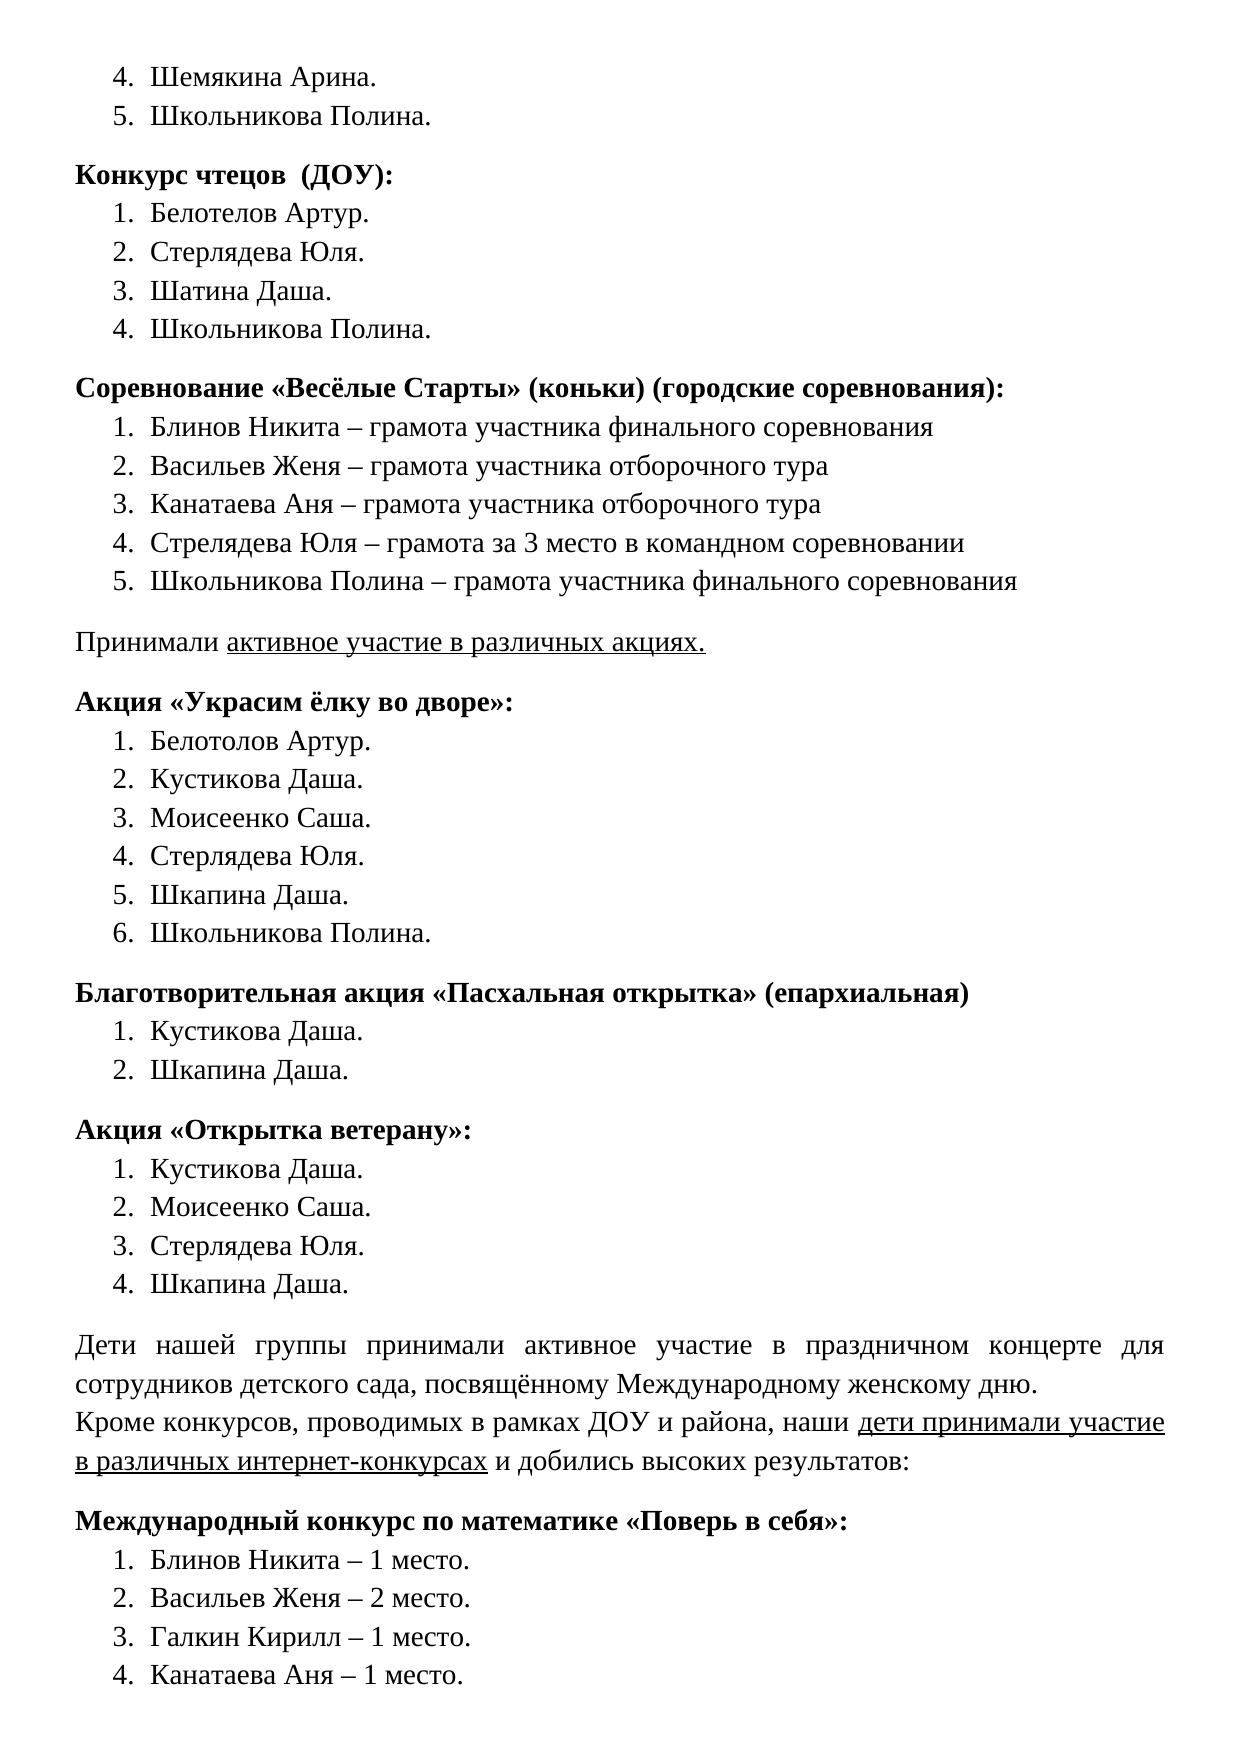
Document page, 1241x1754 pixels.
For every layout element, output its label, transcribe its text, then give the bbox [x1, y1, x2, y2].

text Акция «Украсим ёлку во дворе»: [75, 684, 1165, 718]
text Дети нашей группы принимали активное участие в праздничном концерте для сотрудников детского сада, посвящённому Международному женскому дню. [75, 1327, 1165, 1399]
text Соревнование «Весёлые Старты» (коньки) (городские соревнования): [75, 371, 1165, 404]
list Школьникова Полина. [112, 311, 1165, 345]
list Васильев Женя – грамота участника отборочного тура [112, 448, 1165, 481]
list Кустикова Даша. [112, 1013, 1165, 1047]
text Акция «Открытка ветерану»: [75, 1112, 1165, 1146]
list Моисеенко Саша. [112, 1189, 1165, 1223]
list Кустикова Даша. [112, 761, 1165, 795]
text Благотворительная акция «Пасхальная открытка» (епархиальная) [75, 975, 1165, 1008]
list Шкапина Даша. [112, 1267, 1165, 1300]
list Стрелядева Юля – грамота за 3 место в командном соревновании [112, 525, 1165, 558]
list Канатаева Аня – 1 место. [112, 1657, 1165, 1691]
list Белотелов Артур. [112, 196, 1165, 229]
text Кроме конкурсов, проводимых в рамках ДОУ и района, наши дети принимали участие в различных интернет-конкурсах и добились высоких результатов: [75, 1404, 1165, 1476]
list Школьникова Полина. [112, 98, 1165, 131]
list Моисеенко Саша. [112, 800, 1165, 833]
list Стерлядева Юля. [112, 838, 1165, 872]
text Международный конкурс по математике «Поверь в себя»: [75, 1503, 1165, 1537]
list Канатаева Аня – грамота участника отборочного тура [112, 486, 1165, 520]
list Блинов Никита – грамота участника финального соревнования [112, 409, 1165, 443]
list Кустикова Даша. [112, 1151, 1165, 1184]
list Шемякина Арина. [112, 59, 1165, 93]
list Блинов Никита – 1 место. [112, 1542, 1165, 1575]
list Школьникова Полина. [112, 916, 1165, 949]
list Стерлядева Юля. [112, 1228, 1165, 1262]
list Белотолов Артур. [112, 723, 1165, 756]
list Галкин Кирилл – 1 место. [112, 1619, 1165, 1652]
text Принимали активное участие в различных акциях. [75, 624, 1165, 657]
text Конкурс чтецов (ДОУ): [75, 157, 1165, 191]
list Стерлядева Юля. [112, 234, 1165, 268]
list Шатина Даша. [112, 273, 1165, 306]
list Шкапина Даша. [112, 1052, 1165, 1086]
list Школьникова Полина – грамота участника финального соревнования [112, 563, 1165, 597]
list Шкапина Даша. [112, 877, 1165, 911]
list Васильев Женя – 2 место. [112, 1580, 1165, 1614]
